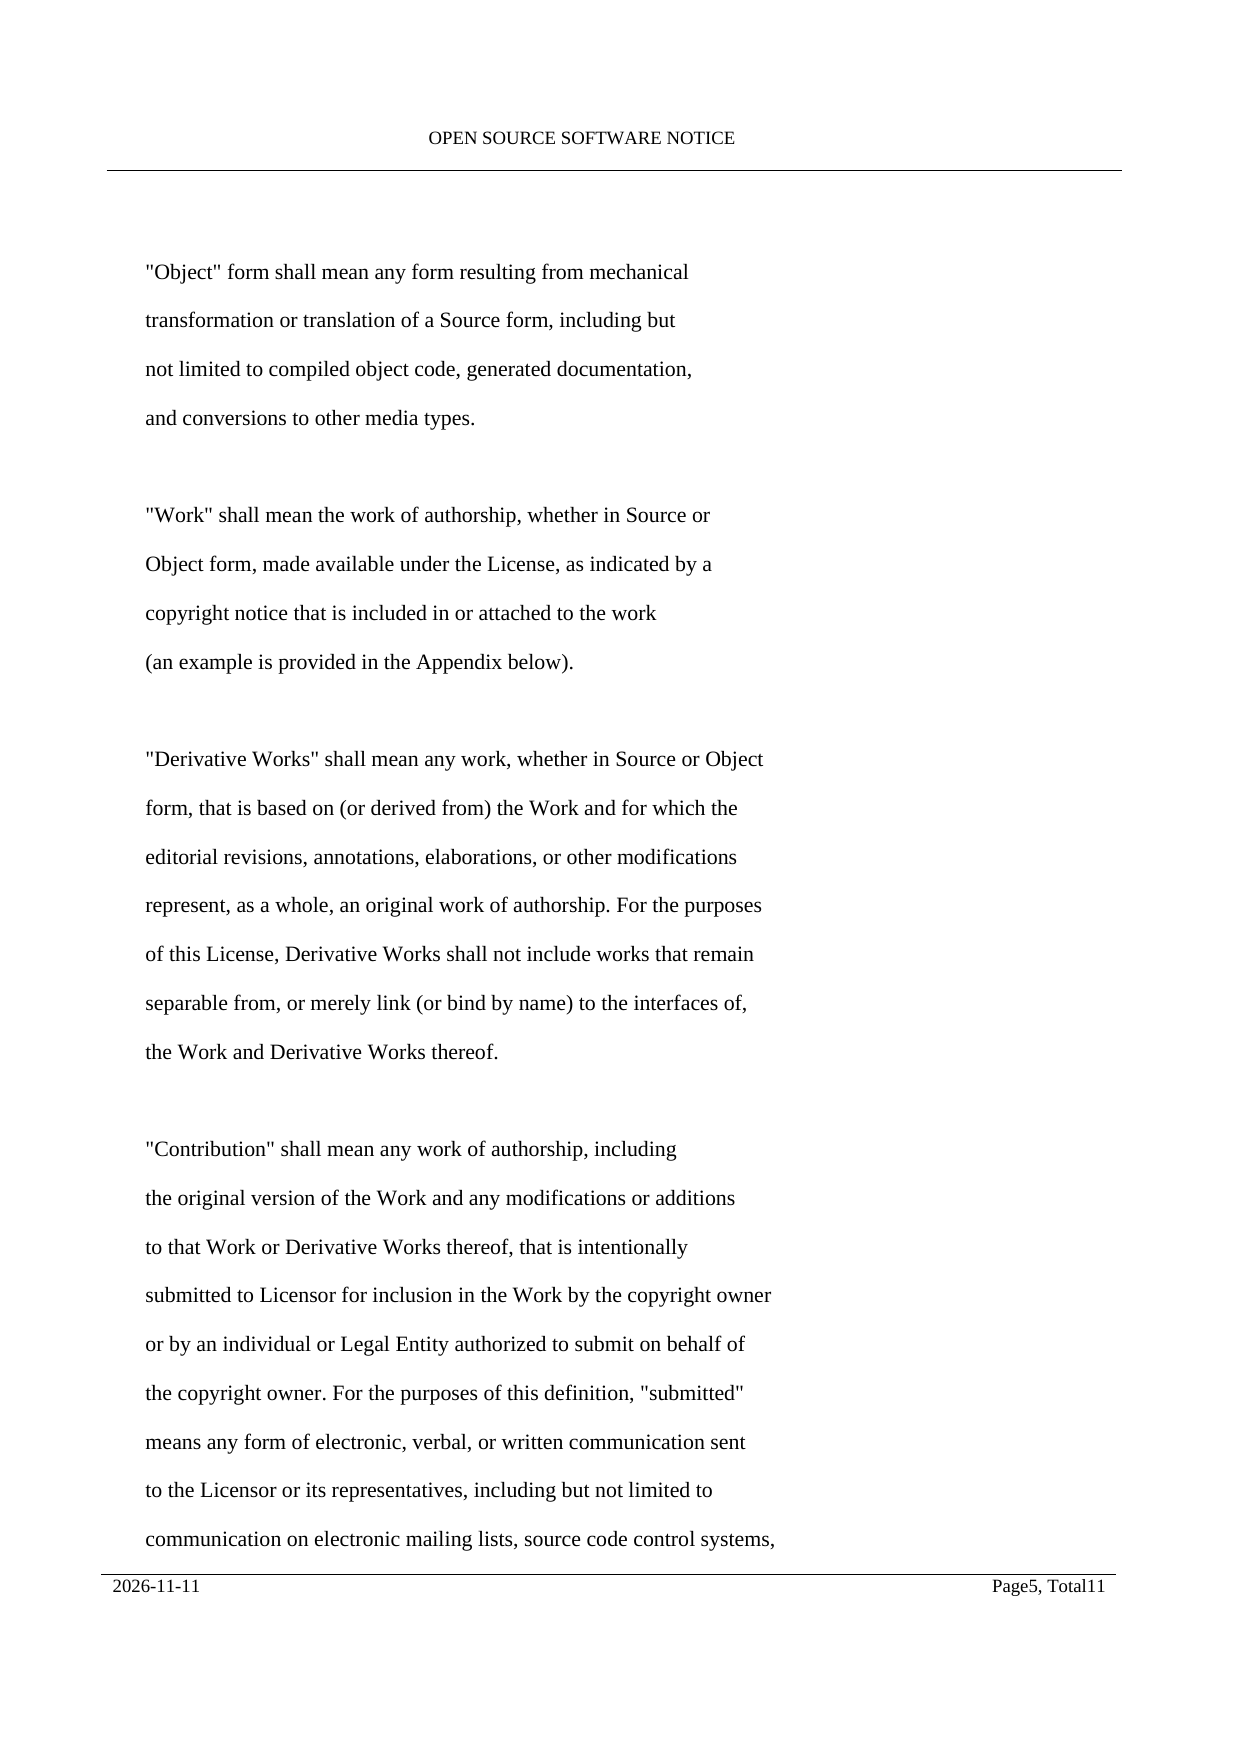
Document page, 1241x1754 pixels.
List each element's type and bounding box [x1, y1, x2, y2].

text [112, 206, 1128, 1555]
